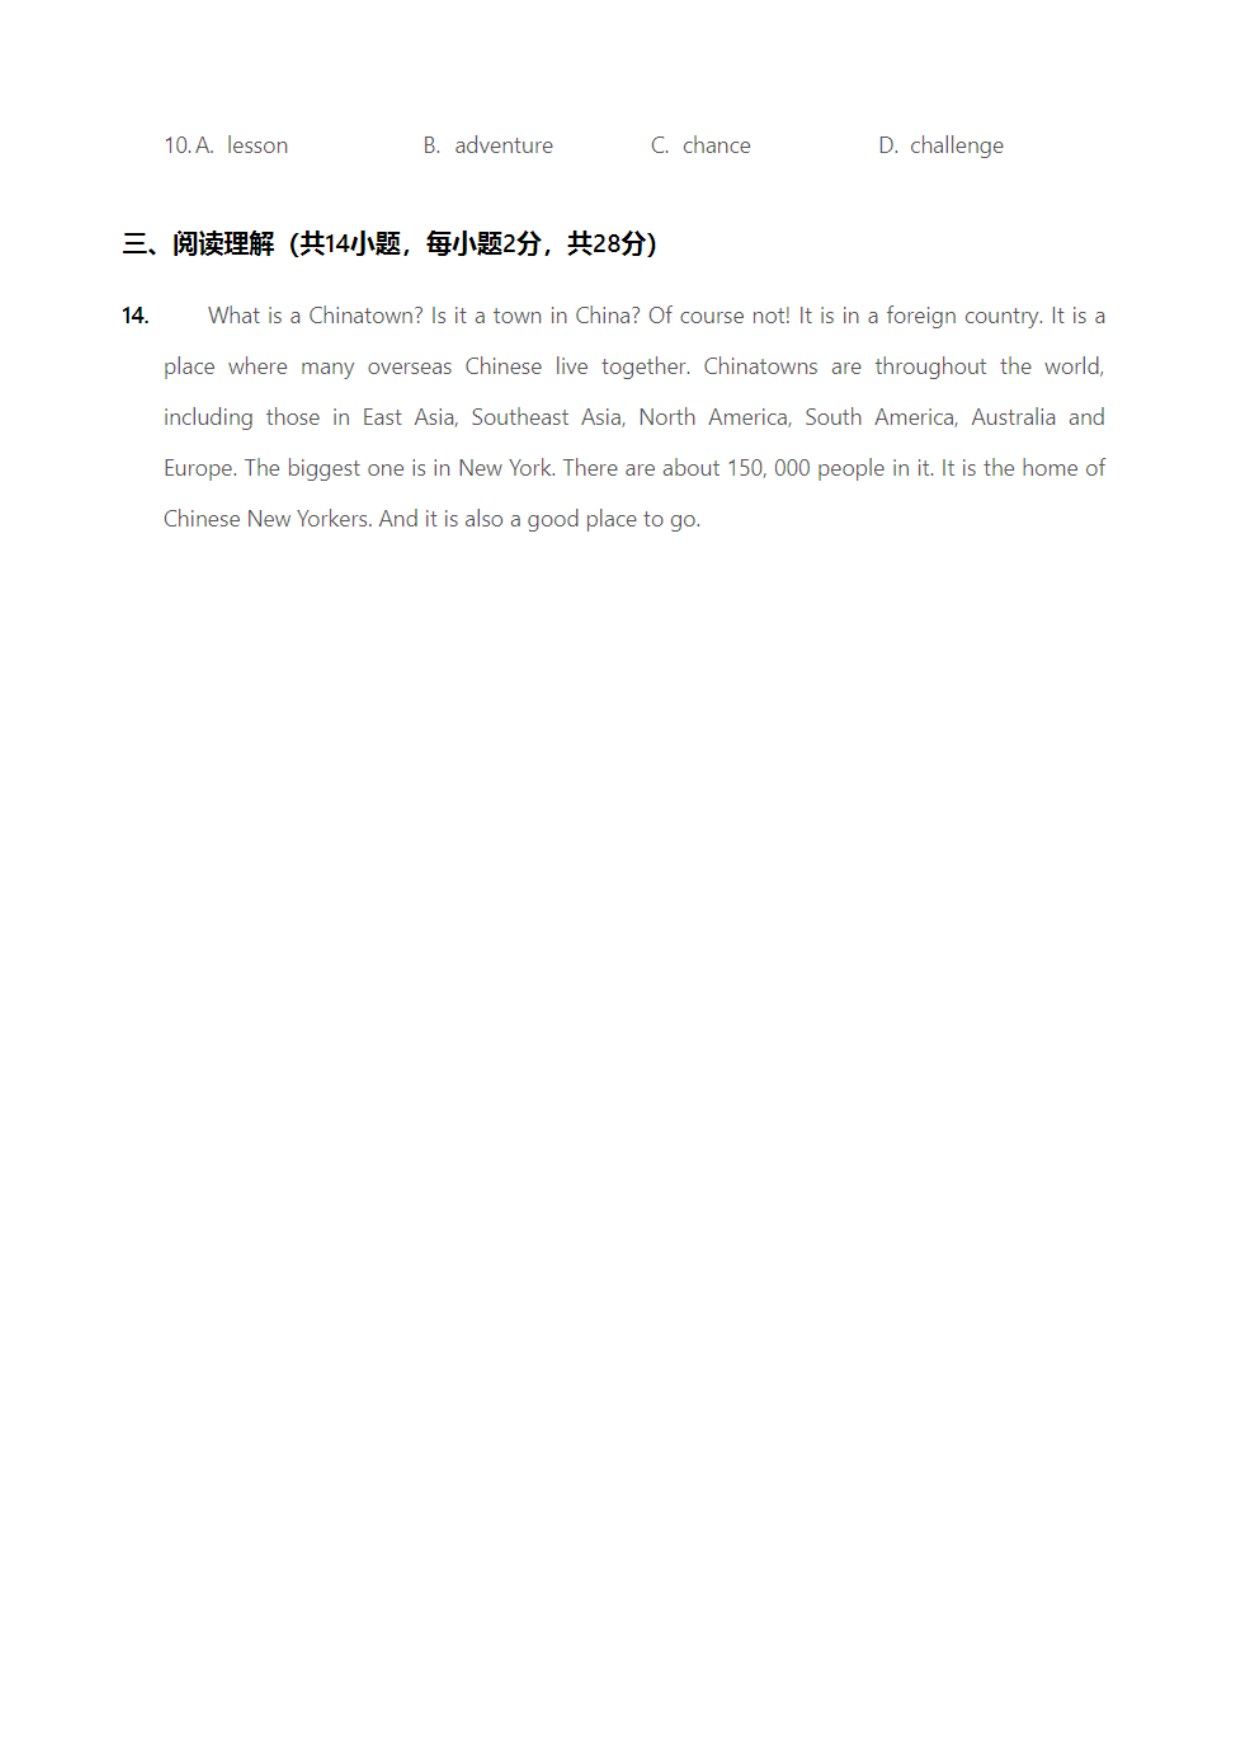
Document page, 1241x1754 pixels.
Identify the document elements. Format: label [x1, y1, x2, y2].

picture [118, 129, 1122, 533]
